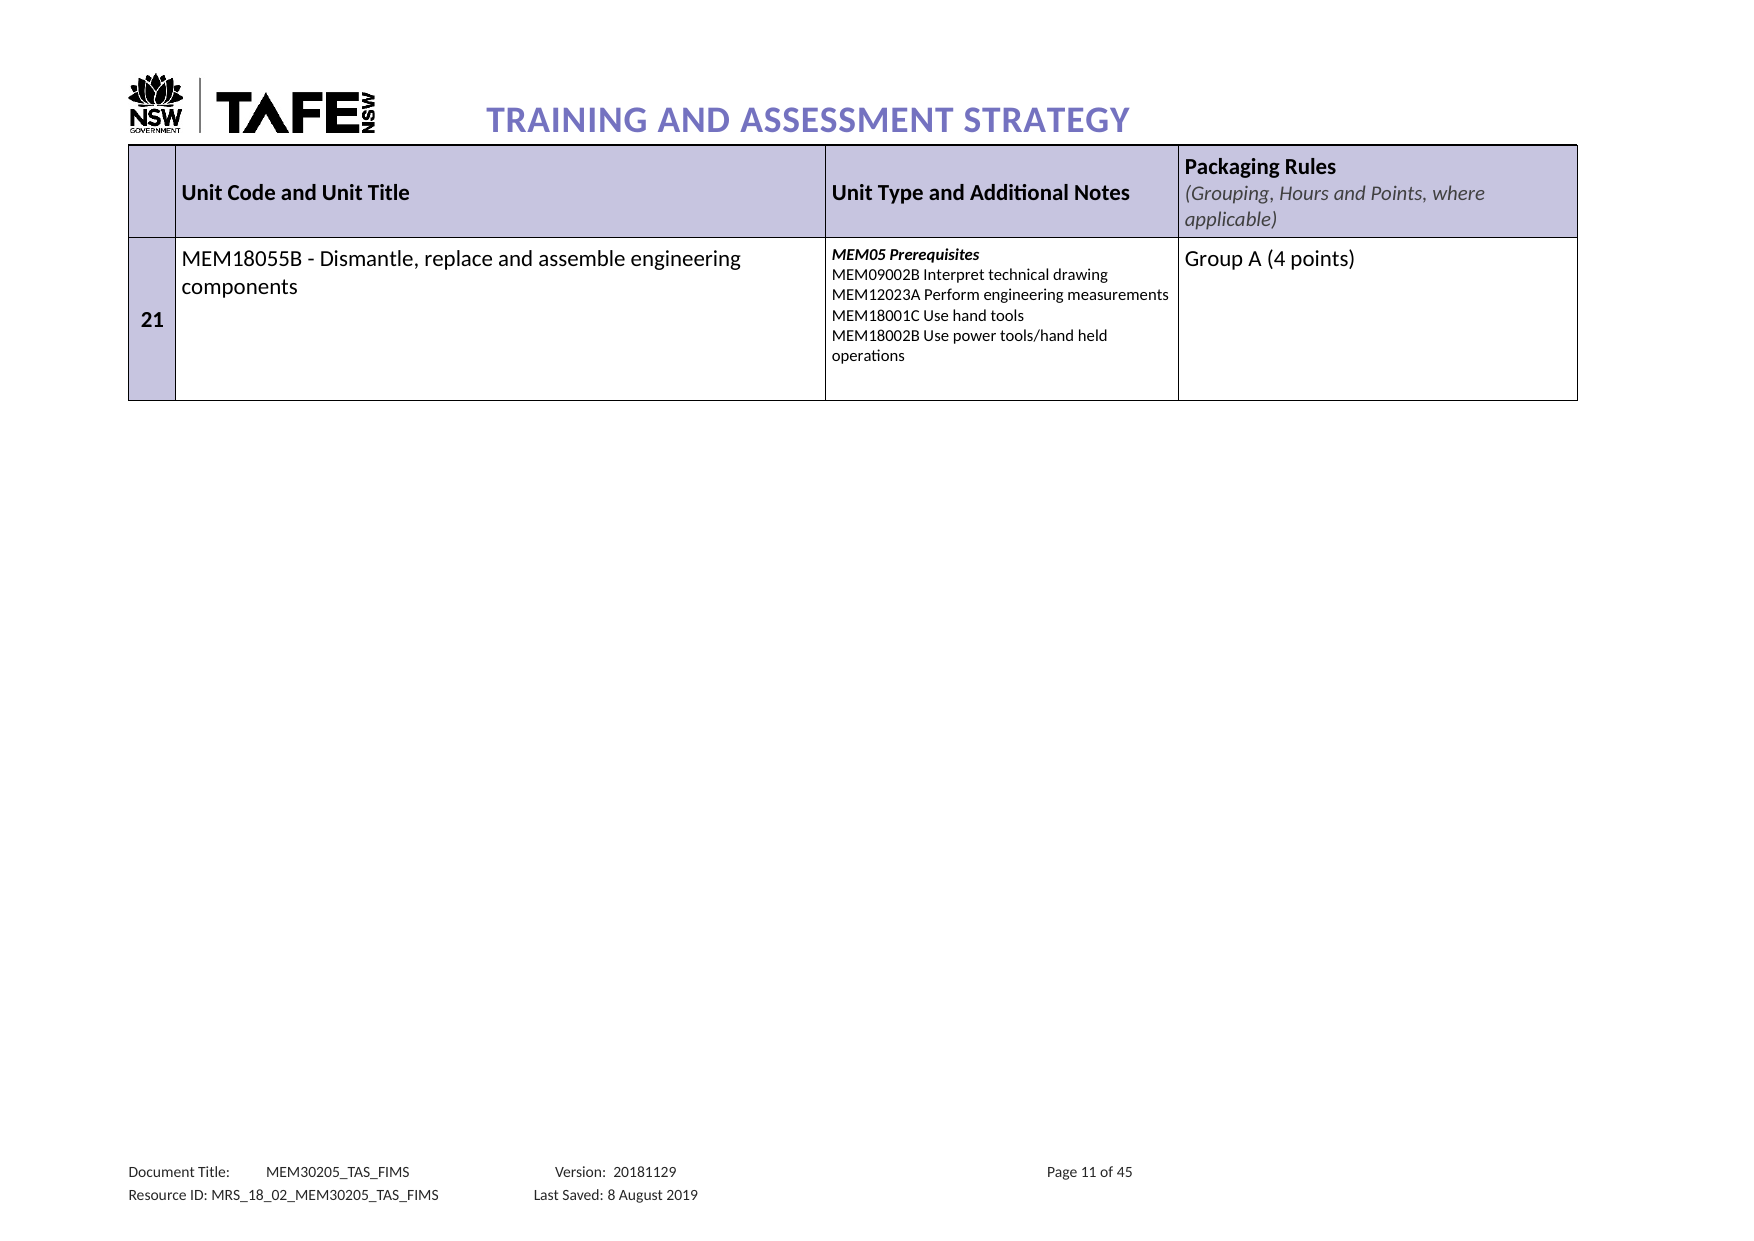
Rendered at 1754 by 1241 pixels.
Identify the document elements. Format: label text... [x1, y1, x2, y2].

table_cell 21 [129, 238, 175, 400]
table_header Unit Type and Additional Notes [826, 146, 1178, 237]
table_header No. [129, 146, 175, 237]
picture [128, 73, 375, 133]
table_cell MEM18055B - Dismantle, replace and assemble engineering components [176, 238, 825, 400]
table_cell MEM05 Prerequisites MEM09002B Interpret technical drawing MEM12023A Perform engineering measurements MEM18001C Use hand tools MEM18002B Use power tools/hand held operations [826, 238, 1178, 400]
table_header Unit Code and Unit Title [176, 146, 825, 237]
table_header Packaging Rules (Grouping, Hours and Points, where applicable) [1179, 146, 1577, 237]
table_cell Group A (4 points) [1179, 238, 1577, 400]
